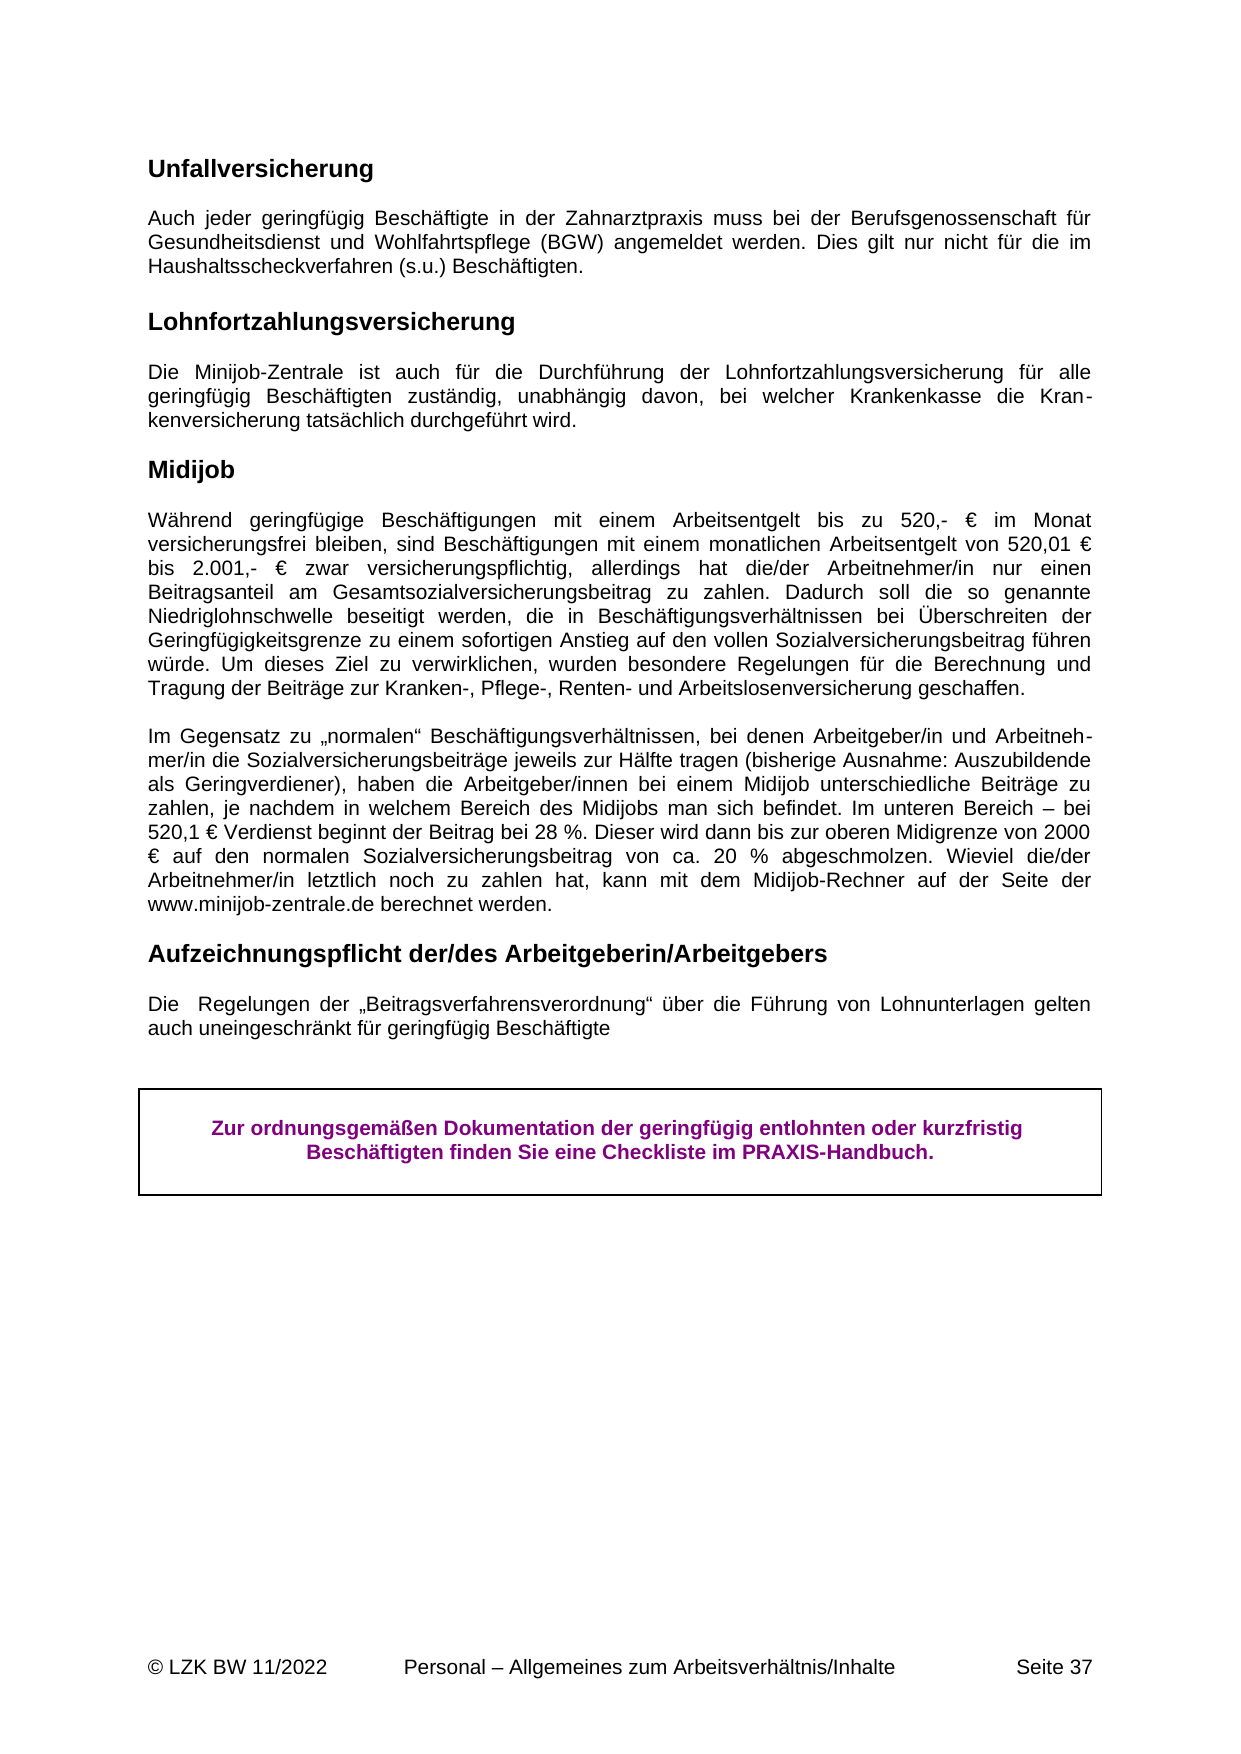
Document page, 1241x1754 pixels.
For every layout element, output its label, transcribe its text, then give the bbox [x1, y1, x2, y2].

text Auch jeder geringfügig Beschäftigte in der Zahnarztpraxis muss bei der Berufsgenossenschaft für Gesundheitsdienst und Wohlfahrtspflege (BGW) angemeldet werden. Dies gilt nur nicht für die im Haushaltsscheckverfahren (s.u.) Beschäftigten. [148, 206, 1092, 278]
text Zur ordnungsgemäßen Dokumentation der geringfügig entlohnten oder kurzfristig Beschäftigten finden Sie eine Checkliste im PRAXIS-Handbuch. [148, 1116, 1092, 1163]
text Aufzeichnungspflicht der/des Arbeitgeberin/Arbeitgebers [148, 939, 1092, 968]
text Während geringfügige Beschäftigungen mit einem Arbeitsentgelt bis zu 520,- € im Monat versicherungsfrei bleiben, sind Beschäftigungen mit einem monatlichen Arbeitsentgelt von 520,01 € bis 2.001,- € zwar versicherungspflichtig, allerdings hat die/der Arbeitnehmer/in nur einen Beitragsanteil am Gesamtsozialversicherungsbeitrag zu zahlen. Dadurch soll die so genannte Niedriglohnschwelle beseitigt werden, die in Beschäftigungsverhältnissen bei Überschreiten der Geringfügigkeitsgrenze zu einem sofortigen Anstieg auf den vollen Sozialversicherungsbeitrag führen würde. Um dieses Ziel zu verwirklichen, wurden besondere Regelungen für die Berechnung und Tragung der Beiträge zur Kranken-, Pflege-, Renten- und Arbeitslosenversicherung geschaffen. [148, 508, 1092, 700]
text Die Minijob-Zentrale ist auch für die Durchführung der Lohnfortzahlungsversicherung für alle geringfügig Beschäftigten zuständig, unabhängig davon, bei welcher Krankenkasse die Krankenversicherung tatsächlich durchgeführt wird. [148, 359, 1092, 431]
text Die Regelungen der „Beitragsverfahrensverordnung“ über die Führung von Lohnunterlagen gelten auch uneingeschränkt für geringfügig Beschäftigte [148, 992, 1092, 1040]
text Im Gegensatz zu „normalen“ Beschäftigungsverhältnissen, bei denen Arbeitgeber/in und Arbeitnehmer/in die Sozialversicherungsbeiträge jeweils zur Hälfte tragen (bisherige Ausnahme: Auszubildende als Geringverdiener), haben die Arbeitgeber/innen bei einem Midijob unterschiedliche Beiträge zu zahlen, je nachdem in welchem Bereich des Midijobs man sich befindet. Im unteren Bereich – bei 520,1 € Verdienst beginnt der Beitrag bei 28 %. Dieser wird dann bis zur oberen Midigrenze von 2000 € auf den normalen Sozialversicherungsbeitrag von ca. 20 % abgeschmolzen. Wieviel die/der Arbeitnehmer/in letztlich noch zu zahlen hat, kann mit dem Midijob-Rechner auf der Seite der www.minijob-zentrale.de berechnet werden. [148, 724, 1092, 915]
text Lohnfortzahlungsversicherung [148, 307, 1092, 336]
text Unfallversicherung [148, 153, 1092, 182]
text Midijob [148, 455, 1092, 484]
